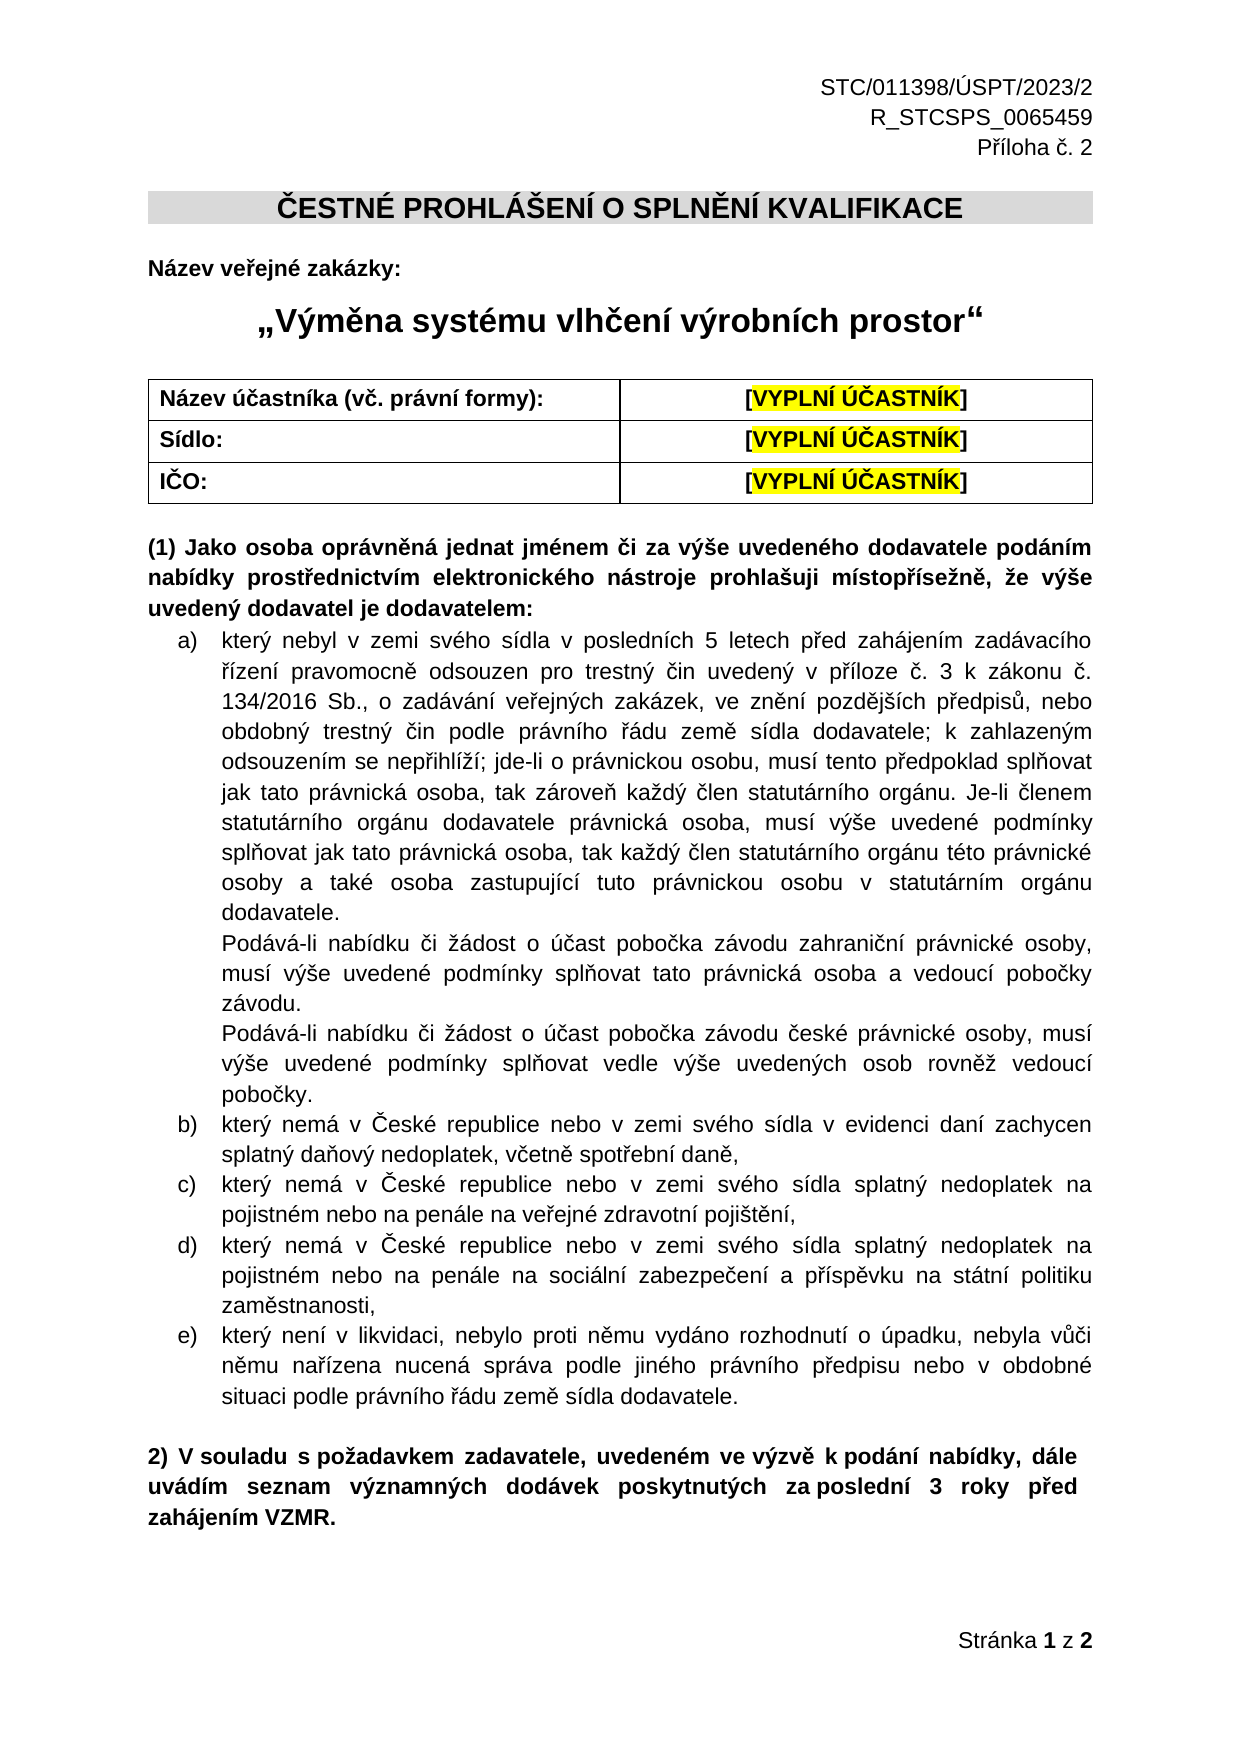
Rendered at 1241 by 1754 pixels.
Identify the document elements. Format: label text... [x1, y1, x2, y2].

text b) který nemá v České republice nebo v zemi svého sídla v evidenci daní zachycen splatný daňový nedoplatek, včetně spotřební daně, [177, 1111, 1093, 1167]
text c) který nemá v České republice nebo v zemi svého sídla splatný nedoplatek na pojistném nebo na penále na veřejné zdravotní pojištění, [177, 1171, 1093, 1228]
text e) který není v likvidaci, nebylo proti němu vydáno rozhodnutí o úpadku, nebyla vůči němu nařízena nucená správa podle jiného právního předpisu nebo v obdobné situaci podle právního řádu země sídla dodavatele. [177, 1322, 1093, 1409]
table_cell IČO: [149, 463, 619, 503]
table_header Název účastníka (vč. právní formy): [149, 380, 619, 420]
text Název veřejné zakázky: [148, 254, 1093, 281]
text a) který nebyl v zemi svého sídla v posledních 5 letech před zahájením zadávacího řízení pravomocně odsouzen pro trestný čin uvedený v příloze č. 3 k zákonu č. 134/2016 Sb., o zadávání veřejných zakázek, ve znění pozdějších předpisů, nebo obdobný trestný čin podle právního řádu země sídla dodavatele; k zahlazeným odsouzením se nepřihlíží; jde-li o právnickou osobu, musí tento předpoklad splňovat jak tato právnická osoba, tak zároveň každý člen statutárního orgánu. Je-li členem statutárního orgánu dodavatele právnická osoba, musí výše uvedené podmínky splňovat jak tato právnická osoba, tak každý člen statutárního orgánu této právnické osoby a také osoba zastupující tuto právnickou osobu v statutárním orgánu dodavatele. [177, 627, 1093, 926]
text ČESTNÉ PROHLÁŠENÍ O SPLNĚNÍ KVALIFIKACE [148, 191, 1093, 224]
text (1) Jako osoba oprávněná jednat jménem či za výše uvedeného dodavatele podáním nabídky prostřednictvím elektronického nástroje prohlašuji místopřísežně, že výše uvedený dodavatel je dodavatelem: [148, 534, 1093, 621]
table_header [VYPLNÍ ÚČASTNÍK] [621, 380, 1092, 420]
table_cell [VYPLNÍ ÚČASTNÍK] [621, 421, 1092, 462]
text „Výměna systému vlhčení výrobních prostor“ [148, 297, 1093, 340]
text d) který nemá v České republice nebo v zemi svého sídla splatný nedoplatek na pojistném nebo na penále na sociální zabezpečení a příspěvku na státní politiku zaměstnanosti, [177, 1232, 1093, 1318]
table_cell [VYPLNÍ ÚČASTNÍK] [621, 463, 1092, 503]
table_cell Sídlo: [149, 421, 619, 462]
text 2) V souladu s požadavkem zadavatele, uvedeném ve výzvě k podání nabídky, dále uvádím seznam významných dodávek poskytnutých za poslední 3 roky před zahájením VZMR. [148, 1443, 1078, 1530]
text Podává-li nabídku či žádost o účast pobočka závodu zahraniční právnické osoby, musí výše uvedené podmínky splňovat tato právnická osoba a vedoucí pobočky závodu. [221, 929, 1093, 1016]
text Podává-li nabídku či žádost o účast pobočka závodu české právnické osoby, musí výše uvedené podmínky splňovat vedle výše uvedených osob rovněž vedoucí pobočky. [221, 1020, 1093, 1107]
